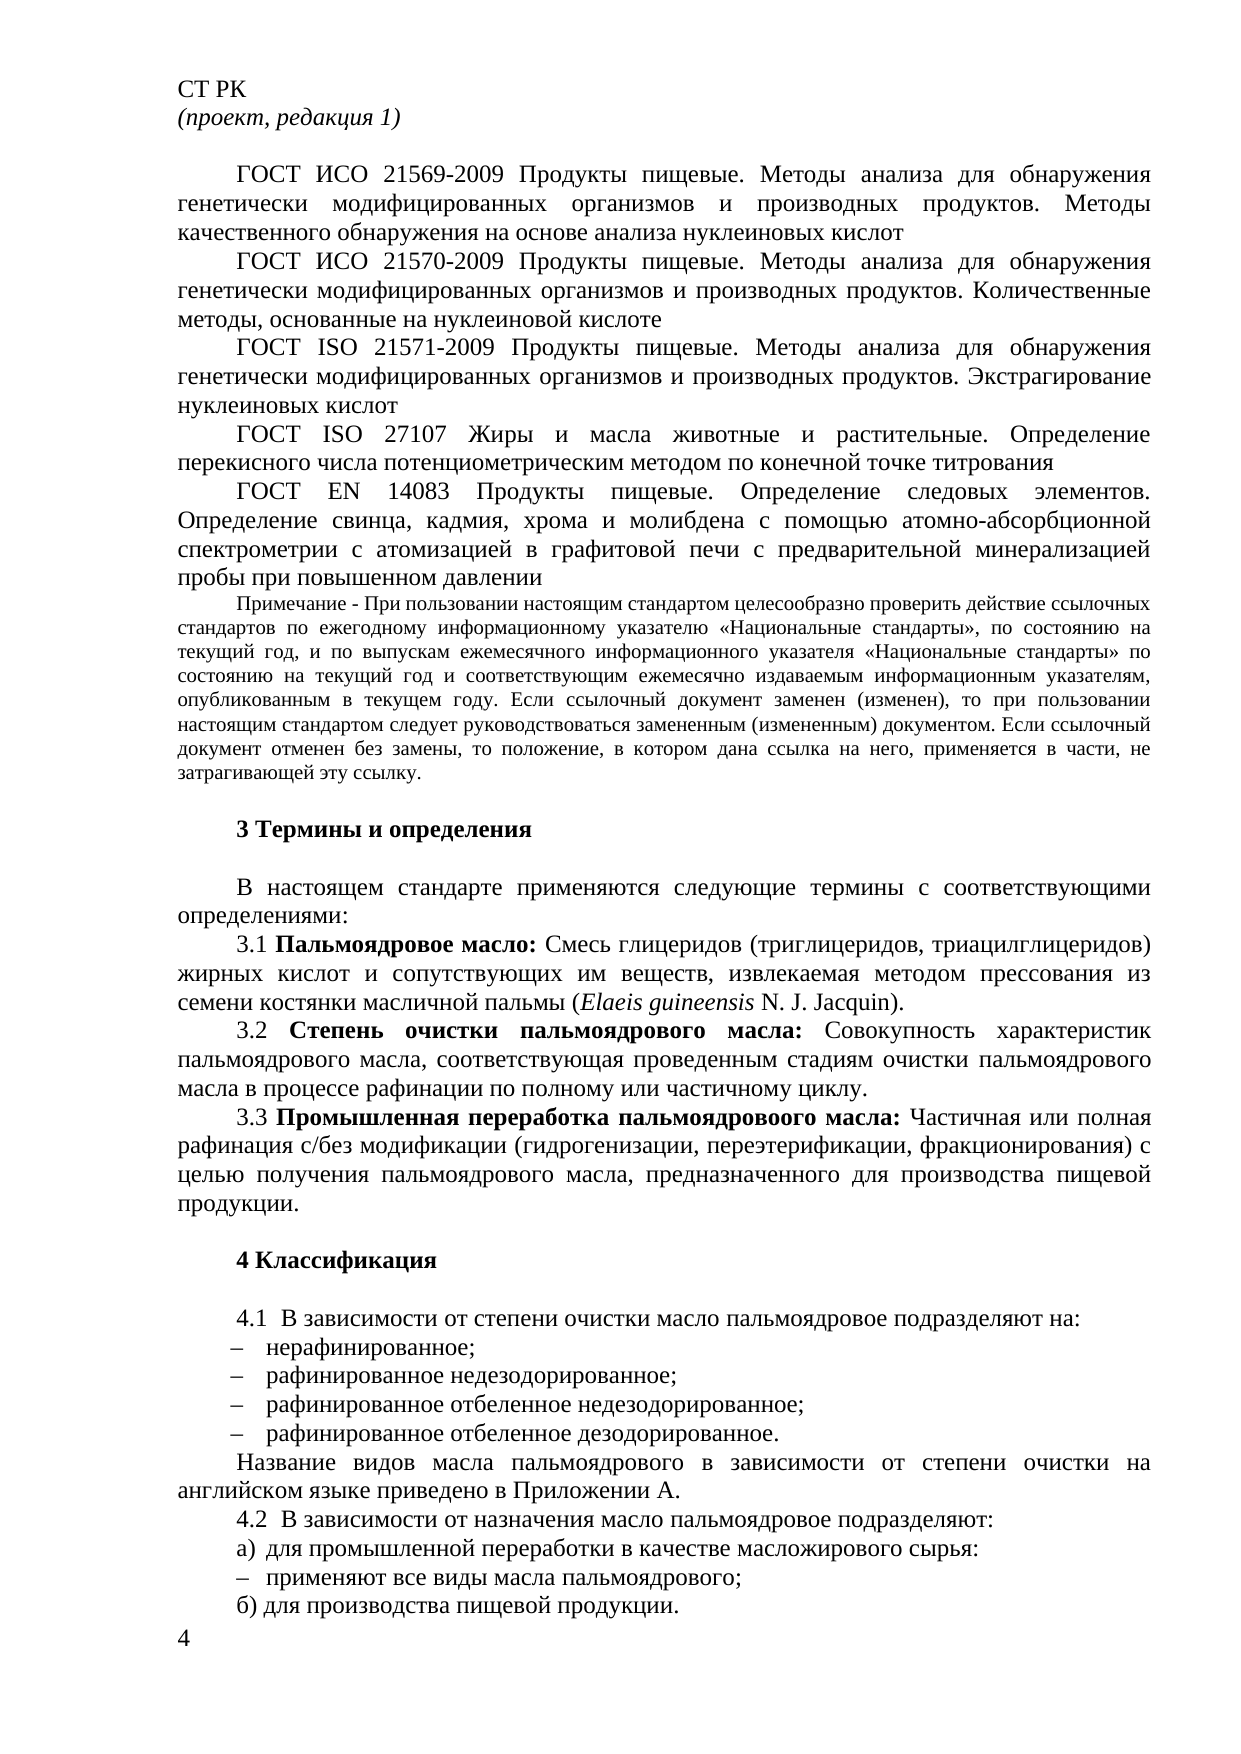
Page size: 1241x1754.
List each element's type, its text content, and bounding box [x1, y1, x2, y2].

list рафинированное отбеленное дезодорированное. [177, 1418, 1152, 1447]
list применяют все виды масла пальмоядрового; [177, 1562, 1152, 1590]
list рафинированное недезодорированное; [177, 1360, 1152, 1389]
text 3.2 Степень очистки пальмоядрового масла: Совокупность характеристик пальмоядрового масла, соответствующая проведенным стадиям очистки пальмоядрового масла в процессе рафинации по полному или частичному циклу. [177, 1015, 1152, 1102]
text ГОСТ EN 14083 Продукты пищевые. Определение следовых элементов. Определение свинца, кадмия, хрома и молибдена с помощью атомно-абсорбционной спектрометрии с атомизацией в графитовой печи с предварительной минерализацией пробы при повышенном давлении [177, 476, 1152, 591]
text б) для производства пищевой продукции. [177, 1590, 1152, 1619]
text ГОСТ ИСО 21570-2009 Продукты пищевые. Методы анализа для обнаружения генетически модифицированных организмов и производных продуктов. Количественные методы, основанные на нуклеиновой кислоте [177, 246, 1152, 332]
text ГОСТ ISO 21571-2009 Продукты пищевые. Методы анализа для обнаружения генетически модифицированных организмов и производных продуктов. Экстрагирование нуклеиновых кислот [177, 332, 1152, 419]
text 4 Классификация [177, 1245, 1152, 1274]
list Название видов масла пальмоядрового в зависимости от степени очистки на английском языке приведено в Приложении А. [177, 1447, 1152, 1504]
text Примечание - При пользовании настоящим стандартом целесообразно проверить действие ссылочных стандартов по ежегодному информационному указателю «Национальные стандарты», по состоянию на текущий год, и по выпускам ежемесячного информационного указателя «Национальные стандарты» по состоянию на текущий год и соответствующим ежемесячно издаваемым информационным указателям, опубликованным в текущем году. Если ссылочный документ заменен (изменен), то при пользовании настоящим стандартом следует руководствоваться замененным (измененным) документом. Если ссылочный документ отменен без замены, то положение, в котором дана ссылка на него, применяется в части, не затрагивающей эту ссылку. [177, 591, 1152, 784]
list нерафинированное; [177, 1332, 1152, 1360]
list В зависимости от назначения масло пальмоядровое подразделяют: [177, 1504, 1152, 1533]
text В настоящем стандарте применяются следующие термины с соответствующими определениями: [177, 872, 1152, 929]
list рафинированное отбеленное недезодорированное; [177, 1389, 1152, 1418]
text 3 Термины и определения [177, 814, 1152, 843]
text 3.3 Промышленная переработка пальмоядровоого масла: Частичная или полная рафинация с/без модификации (гидрогенизации, переэтерификации, фракционирования) с целью получения пальмоядрового масла, предназначенного для производства пищевой продукции. [177, 1102, 1152, 1217]
text ГОСТ ИСО 21569-2009 Продукты пищевые. Методы анализа для обнаружения генетически модифицированных организмов и производных продуктов. Методы качественного обнаружения на основе анализа нуклеиновых кислот [177, 159, 1152, 246]
list для промышленной переработки в качестве масложирового сырья: [177, 1533, 1152, 1562]
text ГОСТ ISO 27107 Жиры и масла животные и растительные. Определение перекисного числа потенциометрическим методом по конечной точке титрования [177, 419, 1152, 476]
list В зависимости от степени очистки масло пальмоядровое подразделяют на: [177, 1303, 1152, 1332]
text 3.1 Пальмоядровое масло: Смесь глицеридов (триглицеридов, триацилглицеридов) жирных кислот и сопутствующих им веществ, извлекаемая методом прессования из семени костянки масличной пальмы (Elaeis guineensis N. J. Jacquin). [177, 929, 1152, 1015]
